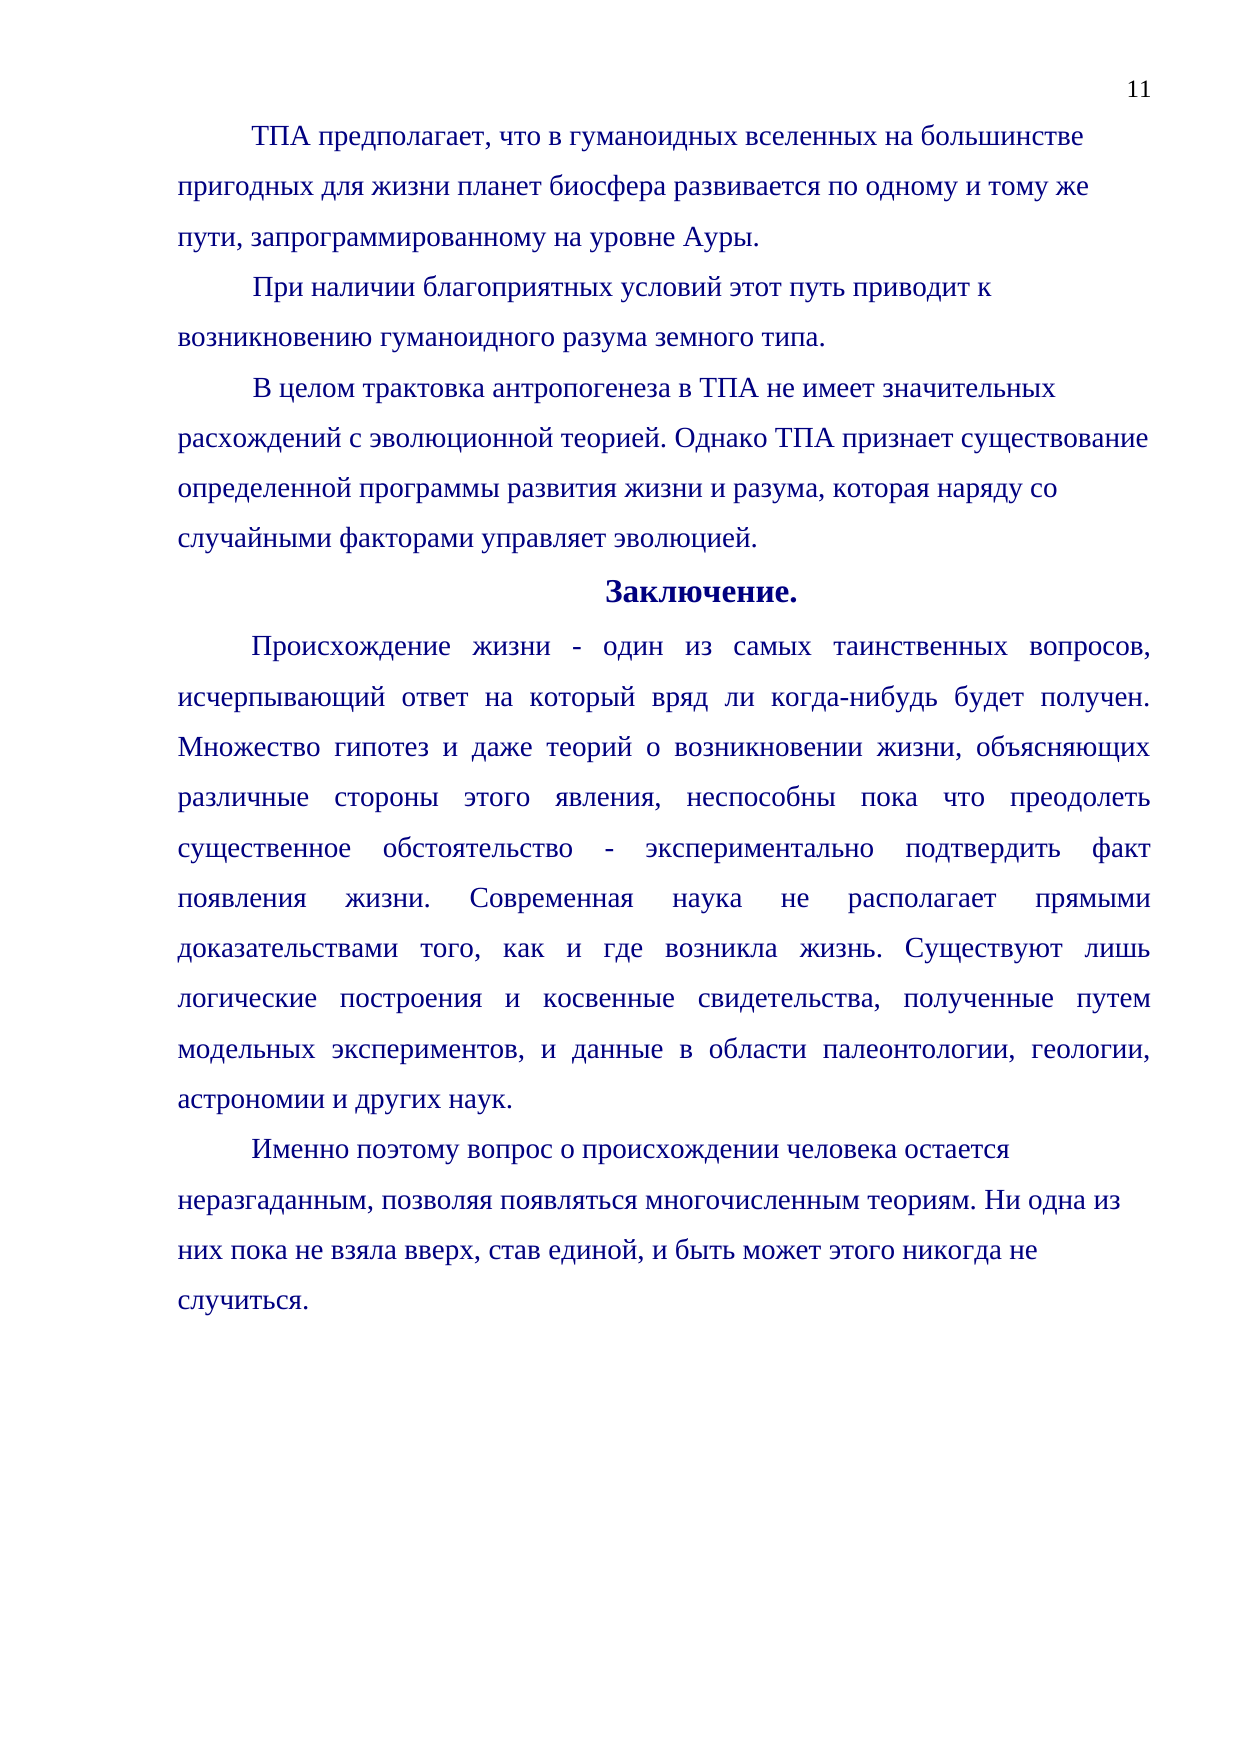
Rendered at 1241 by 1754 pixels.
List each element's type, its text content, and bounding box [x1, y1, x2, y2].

text ТПА предполагает, что в гуманоидных вселенных на большинстве пригодных для жизни планет биосфера развивается по одному и тому же пути, запрограммированному на уровне Ауры. [177, 118, 1152, 252]
text Именно поэтому вопрос о происхождении человека остается неразгаданным, позволяя появляться многочисленным теориям. Ни одна из них пока не взяла вверх, став единой, и быть может этого никогда не случиться. [177, 1132, 1152, 1316]
text Происхождение жизни - один из самых таинственных вопросов, исчерпывающий ответ на который вряд ли когда-нибудь будет получен. Множество гипотез и даже теорий о возникновении жизни, объясняющих различные стороны этого явления, неспособны пока что преодолеть существенное обстоятельство - экспериментально подтвердить факт появления жизни. Современная наука не располагает прямыми доказательствами того, как и где возникла жизнь. Существуют лишь логические построения и косвенные свидетельства, полученные путем модельных экспериментов, и данные в области палеонтологии, геологии, астрономии и других наук. [177, 628, 1152, 1115]
text В целом трактовка антропогенеза в ТПА не имеет значительных расхождений с эволюционной теорией. Однако ТПА признает существование определенной программы развития жизни и разума, которая наряду со случайными факторами управляет эволюцией. [177, 370, 1152, 554]
text При наличии благоприятных условий этот путь приводит к возникновению гуманоидного разума земного типа. [177, 269, 1152, 353]
text Заключение. [177, 571, 1152, 609]
